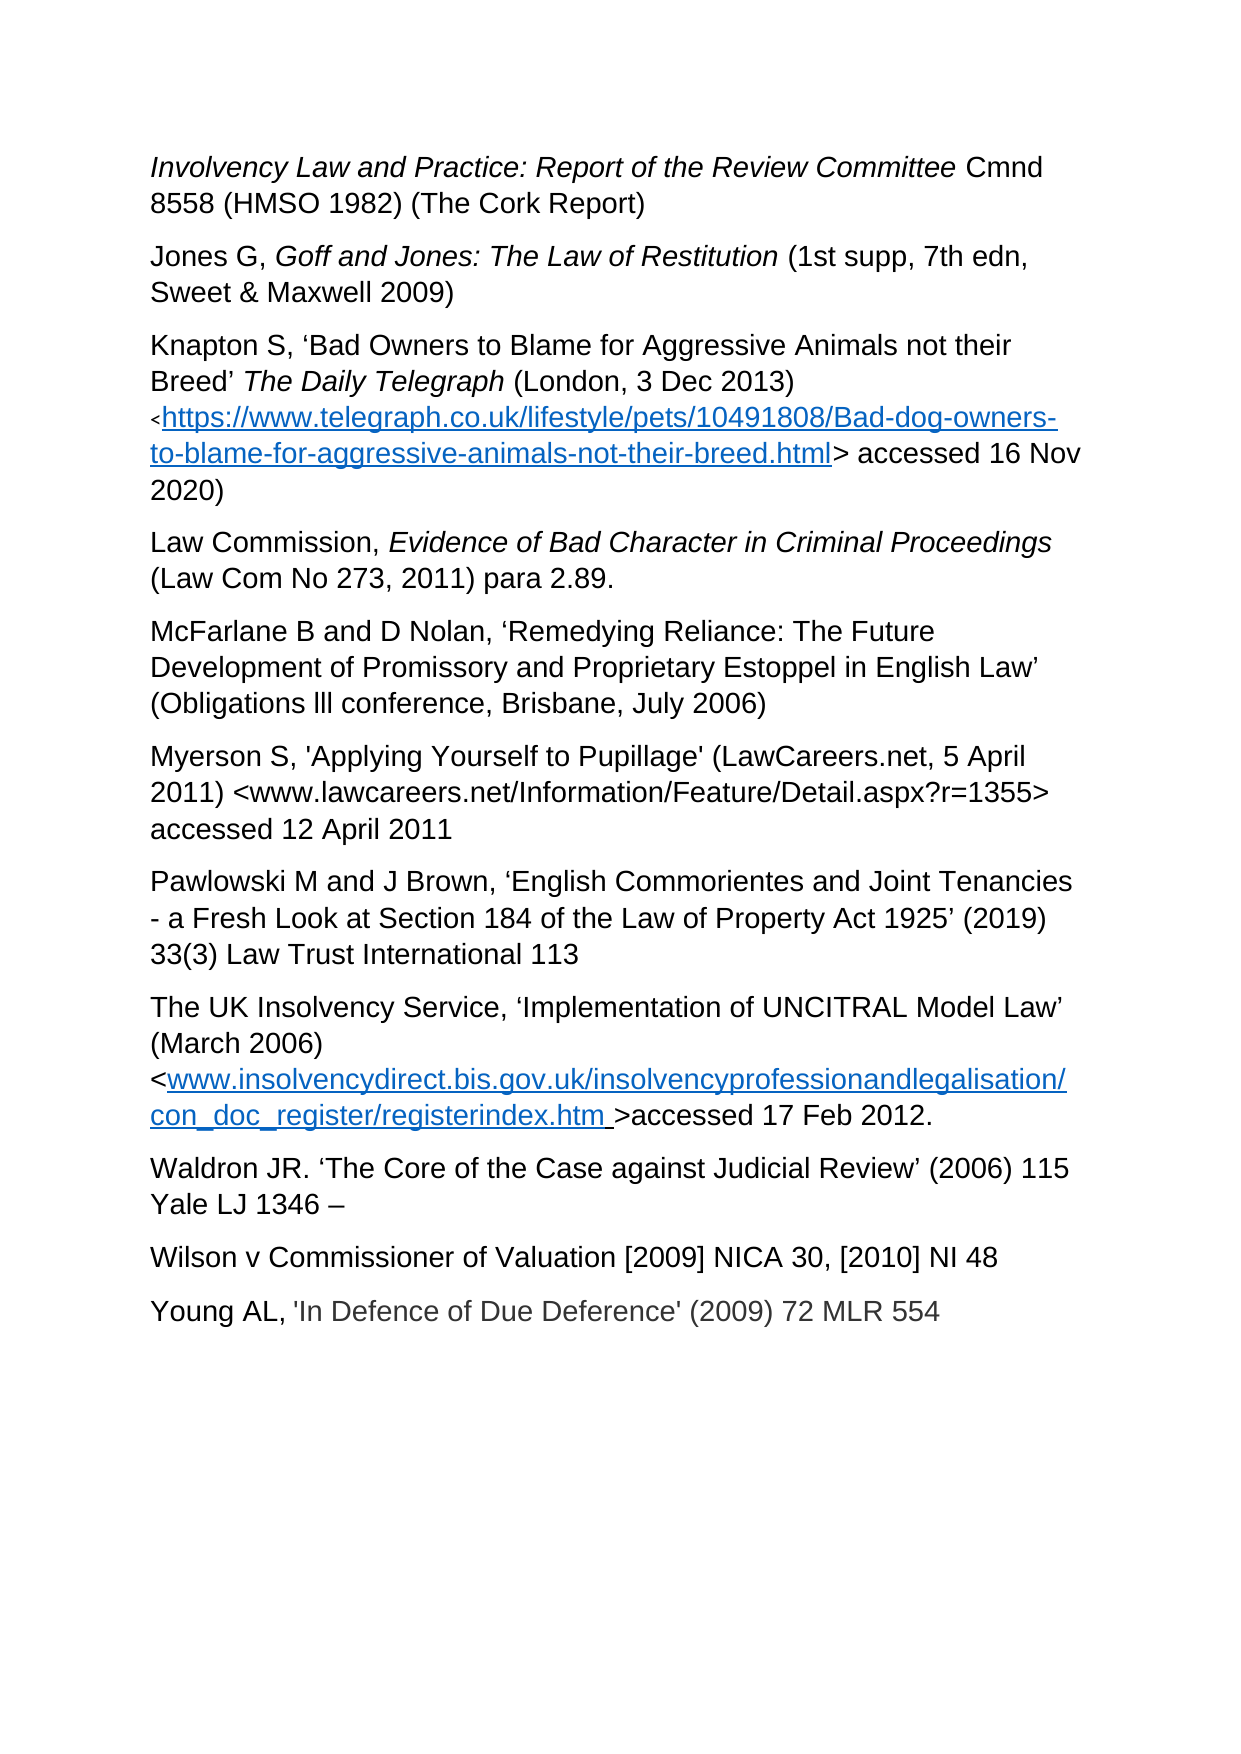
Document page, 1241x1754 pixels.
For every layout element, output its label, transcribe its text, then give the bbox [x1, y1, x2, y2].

text The UK Insolvency Service, ‘Implementation of UNCITRAL Model Law’ (March 2006) <www.insolvencydirect.bis.gov.uk/insolvencyprofessionandlegalisation/con_doc_register/registerindex.htm >accessed 17 Feb 2012. [150, 989, 1090, 1132]
text Knapton S, ‘Bad Owners to Blame for Aggressive Animals not their Breed’ The Daily Telegraph (London, 3 Dec 2013) <https://www.telegraph.co.uk/lifestyle/pets/10491808/Bad-dog-owners-to-blame-for-aggressive-animals-not-their-breed.html> accessed 16 Nov 2020) [150, 328, 1090, 506]
text McFarlane B and D Nolan, ‘Remedying Reliance: The Future Development of Promissory and Proprietary Estoppel in English Law’ (Obligations lll conference, Brisbane, July 2006) [150, 614, 1090, 720]
text Wilson v Commissioner of Valuation [2009] NICA 30, [2010] NI 48 [150, 1240, 1090, 1273]
text Involvency Law and Practice: Report of the Review Committee Cmnd 8558 (HMSO 1982) (The Cork Report) [150, 150, 1090, 220]
text Waldron JR. ‘The Core of the Case against Judicial Review’ (2006) 115 Yale LJ 1346 – [150, 1151, 1090, 1221]
text Law Commission, Evidence of Bad Character in Criminal Proceedings (Law Com No 273, 2011) para 2.89. [150, 525, 1090, 595]
text Young AL, 'In Defence of Due Deference' (2009) 72 MLR 554 [150, 1293, 1090, 1328]
text Jones G, Goff and Jones: The Law of Restitution (1st supp, 7th edn, Sweet & Maxwell 2009) [150, 239, 1090, 309]
text Myerson S, 'Applying Yourself to Pupillage' (LawCareers.net, 5 April 2011) <www.lawcareers.net/Information/Feature/Detail.aspx?r=1355> accessed 12 April 2011 [150, 739, 1090, 845]
text Pawlowski M and J Brown, ‘English Commorientes and Joint Tenancies - a Fresh Look at Section 184 of the Law of Property Act 1925’ (2019) 33(3) Law Trust International 113 [150, 864, 1090, 970]
